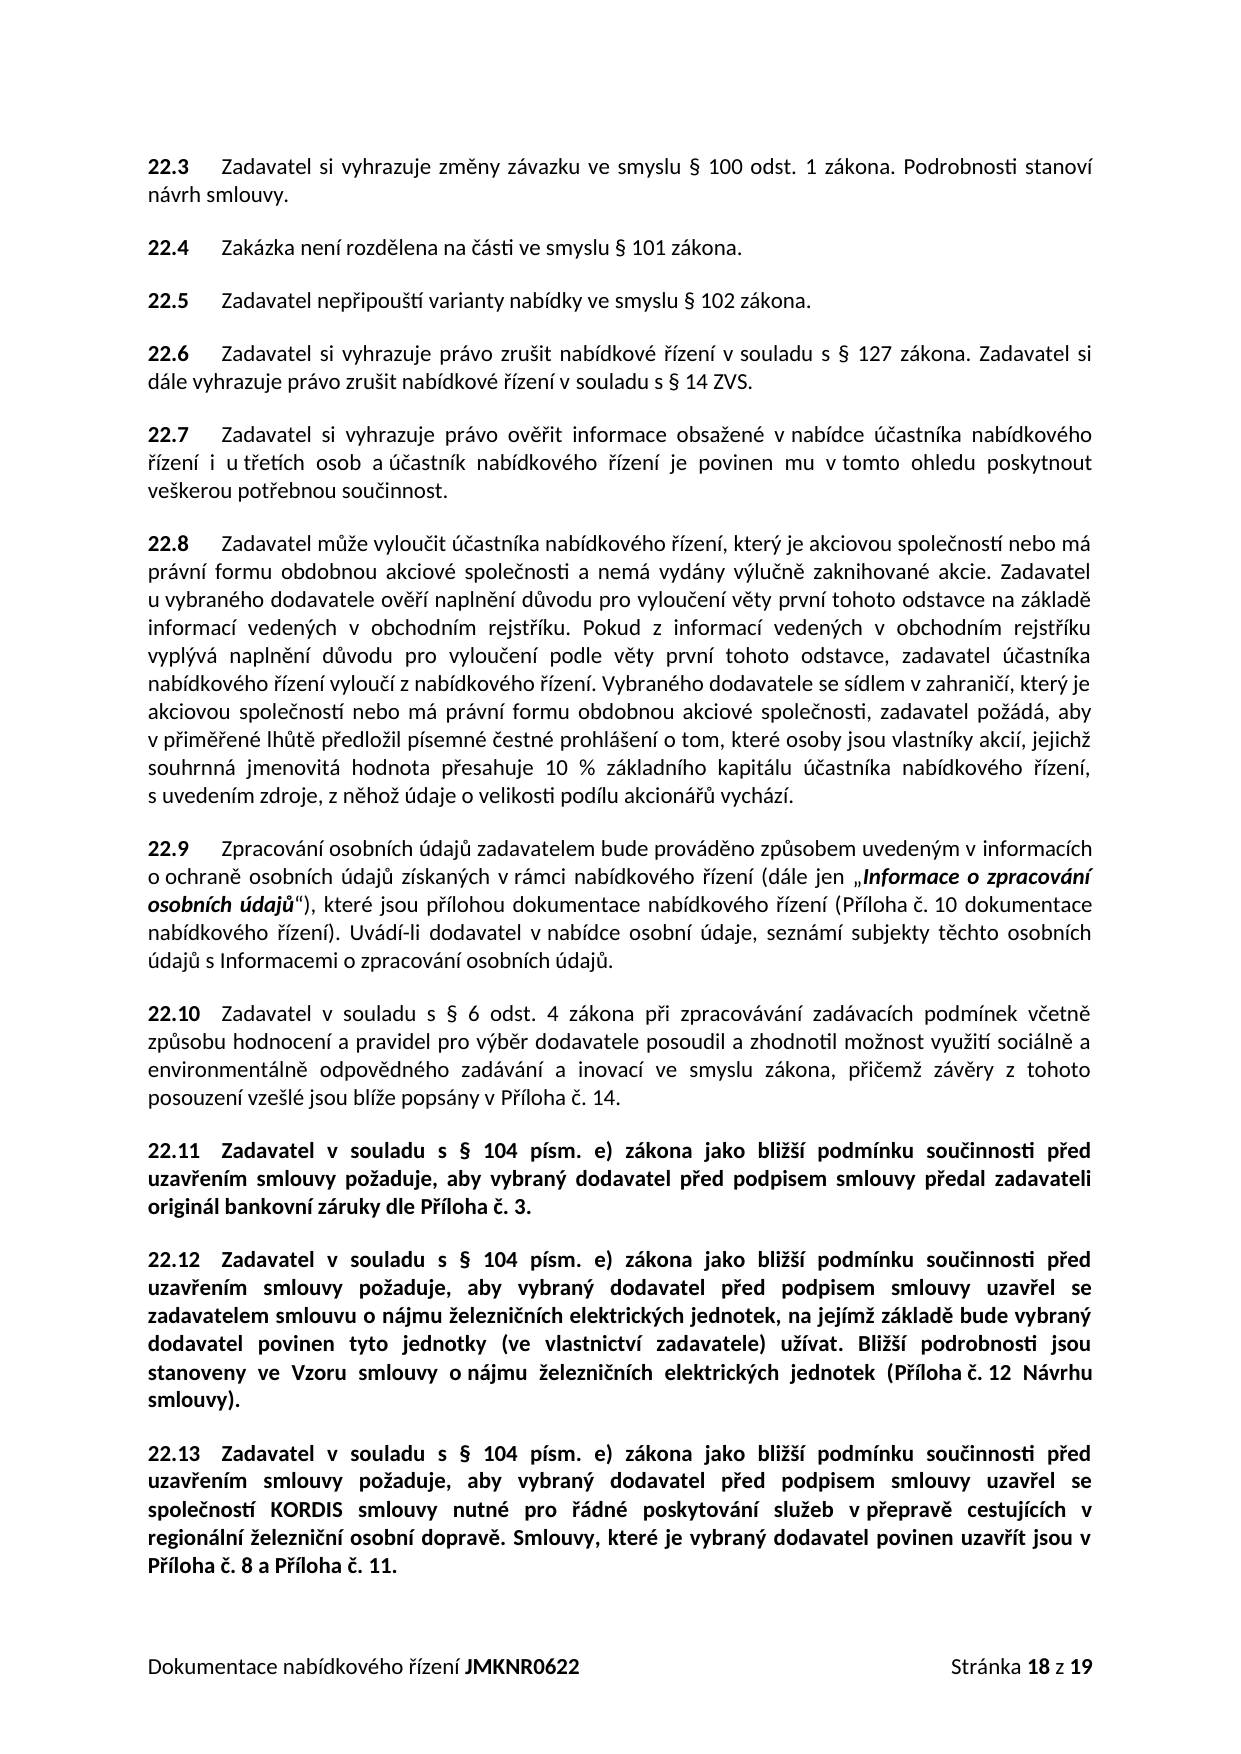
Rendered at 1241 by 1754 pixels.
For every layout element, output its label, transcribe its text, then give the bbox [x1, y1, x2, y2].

text Zadavatel v souladu s § 6 odst. 4 zákona při zpracovávání zadávacích podmínek včetně způsobu hodnocení a pravidel pro výběr dodavatele posoudil a zhodnotil možnost využití sociálně a environmentálně odpovědného zadávání a inovací ve smyslu zákona, přičemž závěry z tohoto posouzení vzešlé jsou blíže popsány v Příloha č. 14. [148, 999, 1093, 1111]
text Zadavatel v souladu s § 104 písm. e) zákona jako bližší podmínku součinnosti před uzavřením smlouvy požaduje, aby vybraný dodavatel před podpisem smlouvy předal zadavateli originál bankovní záruky dle Přílohy č. 3. [148, 1136, 1093, 1221]
text Zadavatel může vyloučit účastníka nabídkového řízení, který je akciovou společností nebo má právní formu obdobnou akciové společnosti a nemá vydány výlučně zaknihované akcie. Zadavatel u vybraného dodavatele ověří naplnění důvodu pro vyloučení věty první tohoto odstavce na základě informací vedených v obchodním rejstříku. Pokud z informací vedených v obchodním rejstříku vyplývá naplnění důvodu pro vyloučení podle věty první tohoto odstavce, zadavatel účastníka nabídkového řízení vyloučí z nabídkového řízení. Vybraného dodavatele se sídlem v zahraničí, který je akciovou společností nebo má právní formu obdobnou akciové společnosti, zadavatel požádá, aby v přiměřené lhůtě předložil písemné čestné prohlášení o tom, které osoby jsou vlastníky akcií, jejichž souhrnná jmenovitá hodnota přesahuje 10 % základního kapitálu účastníka nabídkového řízení, s uvedením zdroje, z něhož údaje o velikosti podílu akcionářů vychází. [148, 529, 1093, 809]
text Zadavatel varianty nabídky ve smyslu § 102 zákona. [148, 286, 1093, 314]
text Zadavatel si změny závazku ve smyslu § 100 odst. 1 zákona. Podrobnosti stanoví návrh smlouvy. [148, 152, 1093, 208]
text Zadavatel si vyhrazuje právo ověřit informace obsažené v nabídce účastníka nabídkového řízení i u třetích osob a účastník nabídkového řízení je povinen mu v tomto ohledu poskytnout veškerou potřebnou součinnost. [148, 420, 1093, 504]
text Zadavatel v souladu s § 104 písm. e) zákona jako bližší podmínku součinnosti před uzavřením smlouvy požaduje, aby vybraný dodavatel před podpisem smlouvy uzavřel se zadavatelem smlouvu o nájmu železničních elektrických jednotek, na jejímž základě bude vybraný dodavatel povinen tyto jednotky (ve vlastnictví zadavatele) užívat. Bližší podrobnosti jsou stanoveny ve Vzoru smlouvy o nájmu železničních elektrických jednotek (Příloha č. 12 Návrhu smlouvy). [148, 1246, 1093, 1414]
text Zakázka rozdělena na části ve smyslu § 101 zákona. [148, 233, 1093, 261]
text Zadavatel si vyhrazuje právo zrušit nabídkové řízení v souladu s § 127 zákona. Zadavatel si dále vyhrazuje právo zrušit nabídkové řízení v souladu s § 14 ZVS. [148, 339, 1093, 395]
text Zpracování osobních údajů zadavatelem bude prováděno způsobem uvedeným v informacích o ochraně osobních údajů získaných v rámci nabídkového řízení (dále jen „Informace o zpracování osobních údajů“), které jsou přílohou dokumentace nabídkového řízení (Příloha č. 11 dokumentace nabídkového řízení). Uvádí-li dodavatel v nabídce osobní údaje, seznámí subjekty těchto osobních údajů s Informacemi o zpracování osobních údajů. [148, 834, 1093, 974]
text Zadavatel v souladu s § 104 písm. e) zákona jako bližší podmínku součinnosti před uzavřením smlouvy požaduje, aby vybraný dodavatel před podpisem smlouvy uzavřel se společností KORDIS smlouvy nutné pro řádné poskytování služeb v přepravě cestujících v regionální železniční osobní dopravě. Smlouvy, které je vybraný dodavatel povinen uzavřít jsou v Příloze č. 8 a Příloze č. 11. [148, 1439, 1093, 1579]
